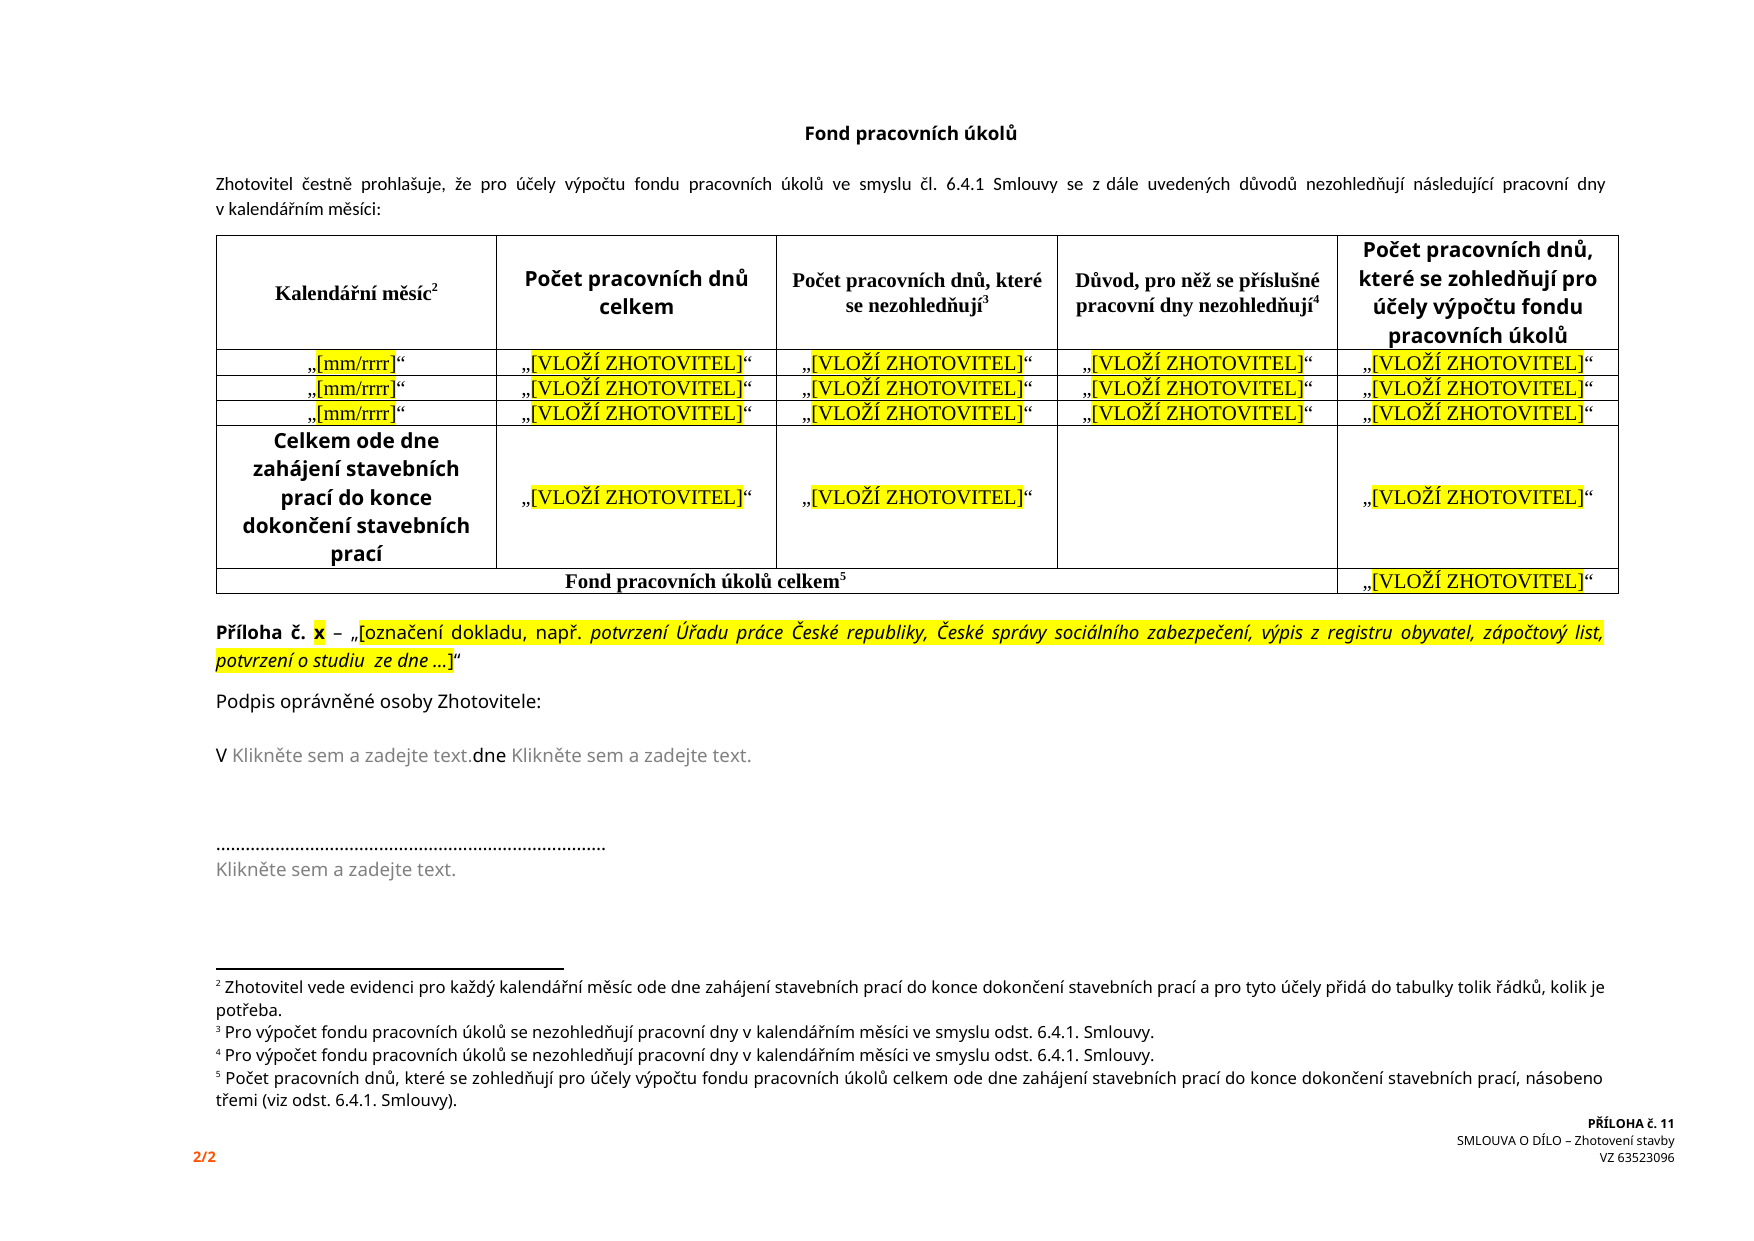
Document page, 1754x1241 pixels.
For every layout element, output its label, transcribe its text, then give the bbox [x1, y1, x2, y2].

table_header Důvod, pro něž se příslušné pracovní dny nezohledňují [1058, 236, 1337, 349]
table_cell „[mm/rrrr]“ [217, 376, 316, 399]
text Zhotovitel čestně prohlašuje, že pro účely výpočtu fondu pracovních úkolů ve smyslu čl. 6.4.1 Smlouvy se z dále uvedených důvodů nezohledňují následující pracovní dny v kalendářním měsíci: [216, 172, 1606, 220]
table_header Počet pracovních dnů, které se zohledňují pro účely výpočtu fondu pracovních úkolů [1338, 236, 1618, 349]
table_header Počet pracovních dnů, které se nezohledňují [777, 236, 1057, 349]
table_cell Fond pracovních úkolů celkem [217, 569, 1337, 593]
table_cell „[VLOŽÍ ZHOTOVITEL]“ [1338, 426, 1618, 568]
table_cell Celkem ode dne zahájení stavebních prací do konce dokončení stavebních prací [217, 426, 496, 568]
text V dne [216, 739, 1606, 768]
table_header Kalendářní měsíc [217, 236, 496, 349]
table_cell [1058, 426, 1337, 568]
text Fond pracovních úkolů [216, 121, 1606, 146]
table_cell „[mm/rrrr]“ [396, 376, 496, 399]
table_cell „[mm/rrrr]“ [396, 401, 496, 425]
table_header Počet pracovních dnů celkem [497, 236, 776, 349]
text Podpis oprávněné osoby Zhotovitele: [216, 688, 1606, 714]
table_cell „[mm/rrrr]“ [217, 350, 316, 374]
table_cell „[mm/rrrr]“ [217, 401, 316, 425]
text ……………………………………………………………………. [216, 827, 1606, 856]
table_cell „[VLOŽÍ ZHOTOVITEL]“ [497, 426, 776, 568]
table_cell „[mm/rrrr]“ [396, 350, 496, 374]
text Příloha č. x – „[označení dokladu, např. potvrzení Úřadu práce České republiky, České správy sociálního zabezpečení, výpis z registru obyvatel, zápočtový list, potvrzení o studiu ze dne …]“ [216, 619, 1606, 673]
table_cell „[VLOŽÍ ZHOTOVITEL]“ [777, 426, 1057, 568]
